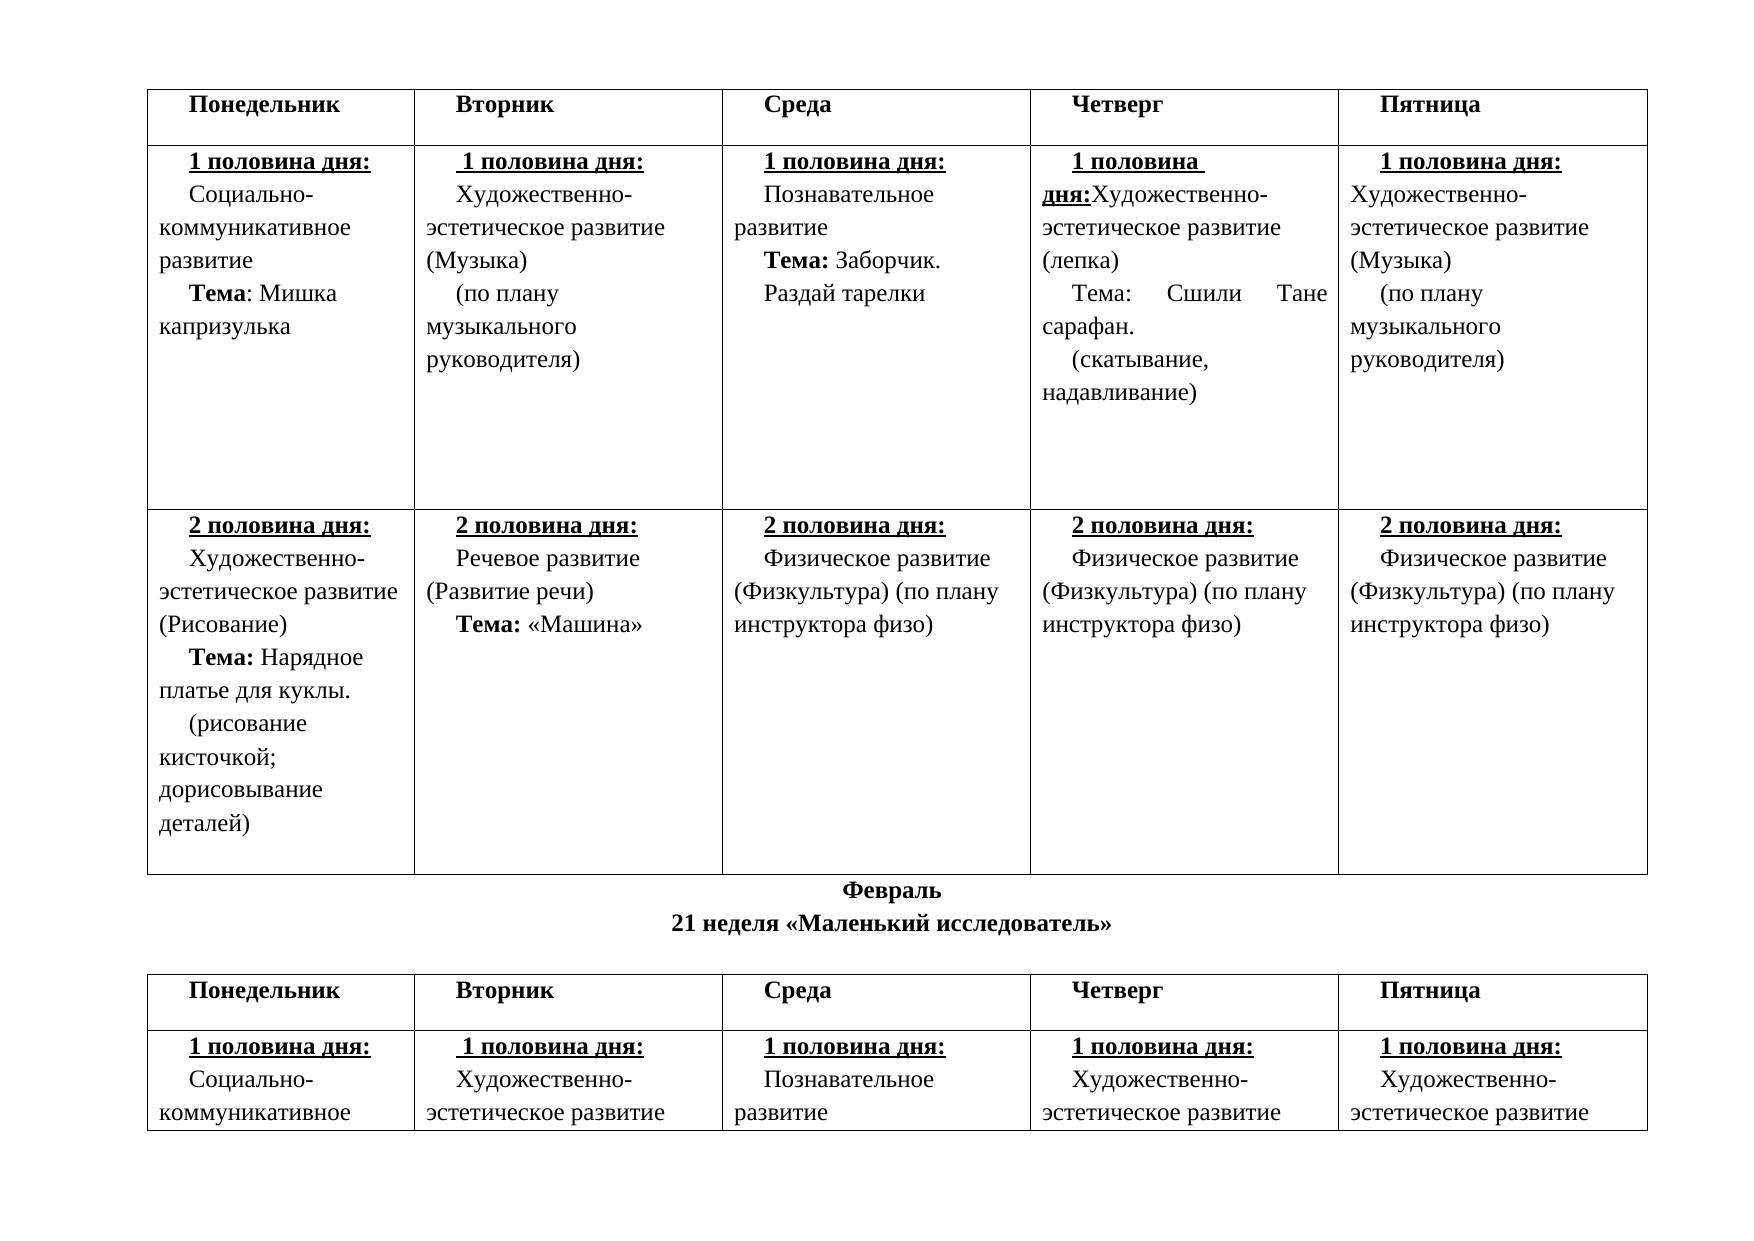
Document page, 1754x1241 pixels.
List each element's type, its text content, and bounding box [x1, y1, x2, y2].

table_cell 1 половина дня: Художественно-эстетическое развитие (Музыка) (по плану музыкального руководителя) [415, 146, 722, 509]
table_header Среда [723, 975, 1030, 1030]
table_cell 1 половина дня:Художественно-эстетическое развитие (лепка) Тема: Сшили Тане сарафан. (скатывание, надавливание) [1031, 146, 1338, 509]
table_header Понедельник [148, 975, 414, 1030]
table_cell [1031, 1031, 1338, 1130]
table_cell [723, 1031, 1030, 1130]
table_cell 1 половина дня: Социально-коммуникативное развитие Тема: Мишка капризулька [148, 146, 414, 509]
text 21 неделя «Маленький исследователь» [118, 908, 1636, 936]
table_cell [415, 1031, 722, 1130]
table_cell 2 половина дня: Физическое развитие (Физкультура) (по плану инструктора физо) [723, 510, 1030, 874]
table_header Четверг [1031, 975, 1338, 1030]
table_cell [148, 1031, 414, 1130]
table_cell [1339, 1031, 1647, 1130]
table_cell 1 половина дня: Художественно-эстетическое развитие (Музыка) (по плану музыкального руководителя) [1339, 146, 1647, 509]
table_cell 2 половина дня: Физическое развитие (Физкультура) (по плану инструктора физо) [1031, 510, 1338, 874]
table_cell 2 половина дня: Речевое развитие (Развитие речи) Тема: «Машина» [415, 510, 722, 874]
table_cell 2 половина дня: Физическое развитие (Физкультура) (по плану инструктора физо) [1339, 510, 1647, 874]
table_header Среда [723, 90, 1030, 145]
table_header Пятница [1339, 975, 1647, 1030]
table_cell 1 половина дня: Познавательное развитие Тема: Заборчик. Раздай тарелки [723, 146, 1030, 509]
text Февраль [118, 875, 1636, 903]
table_cell 2 половина дня: Художественно-эстетическое развитие (Рисование) Тема: Нарядное платье для куклы. (рисование кисточкой; дорисовывание деталей) [148, 510, 414, 874]
table_header Четверг [1031, 90, 1338, 145]
table_header Понедельник [148, 90, 414, 145]
table_header Вторник [415, 90, 722, 145]
table_header Пятница [1339, 90, 1647, 145]
table_header Вторник [415, 975, 722, 1030]
